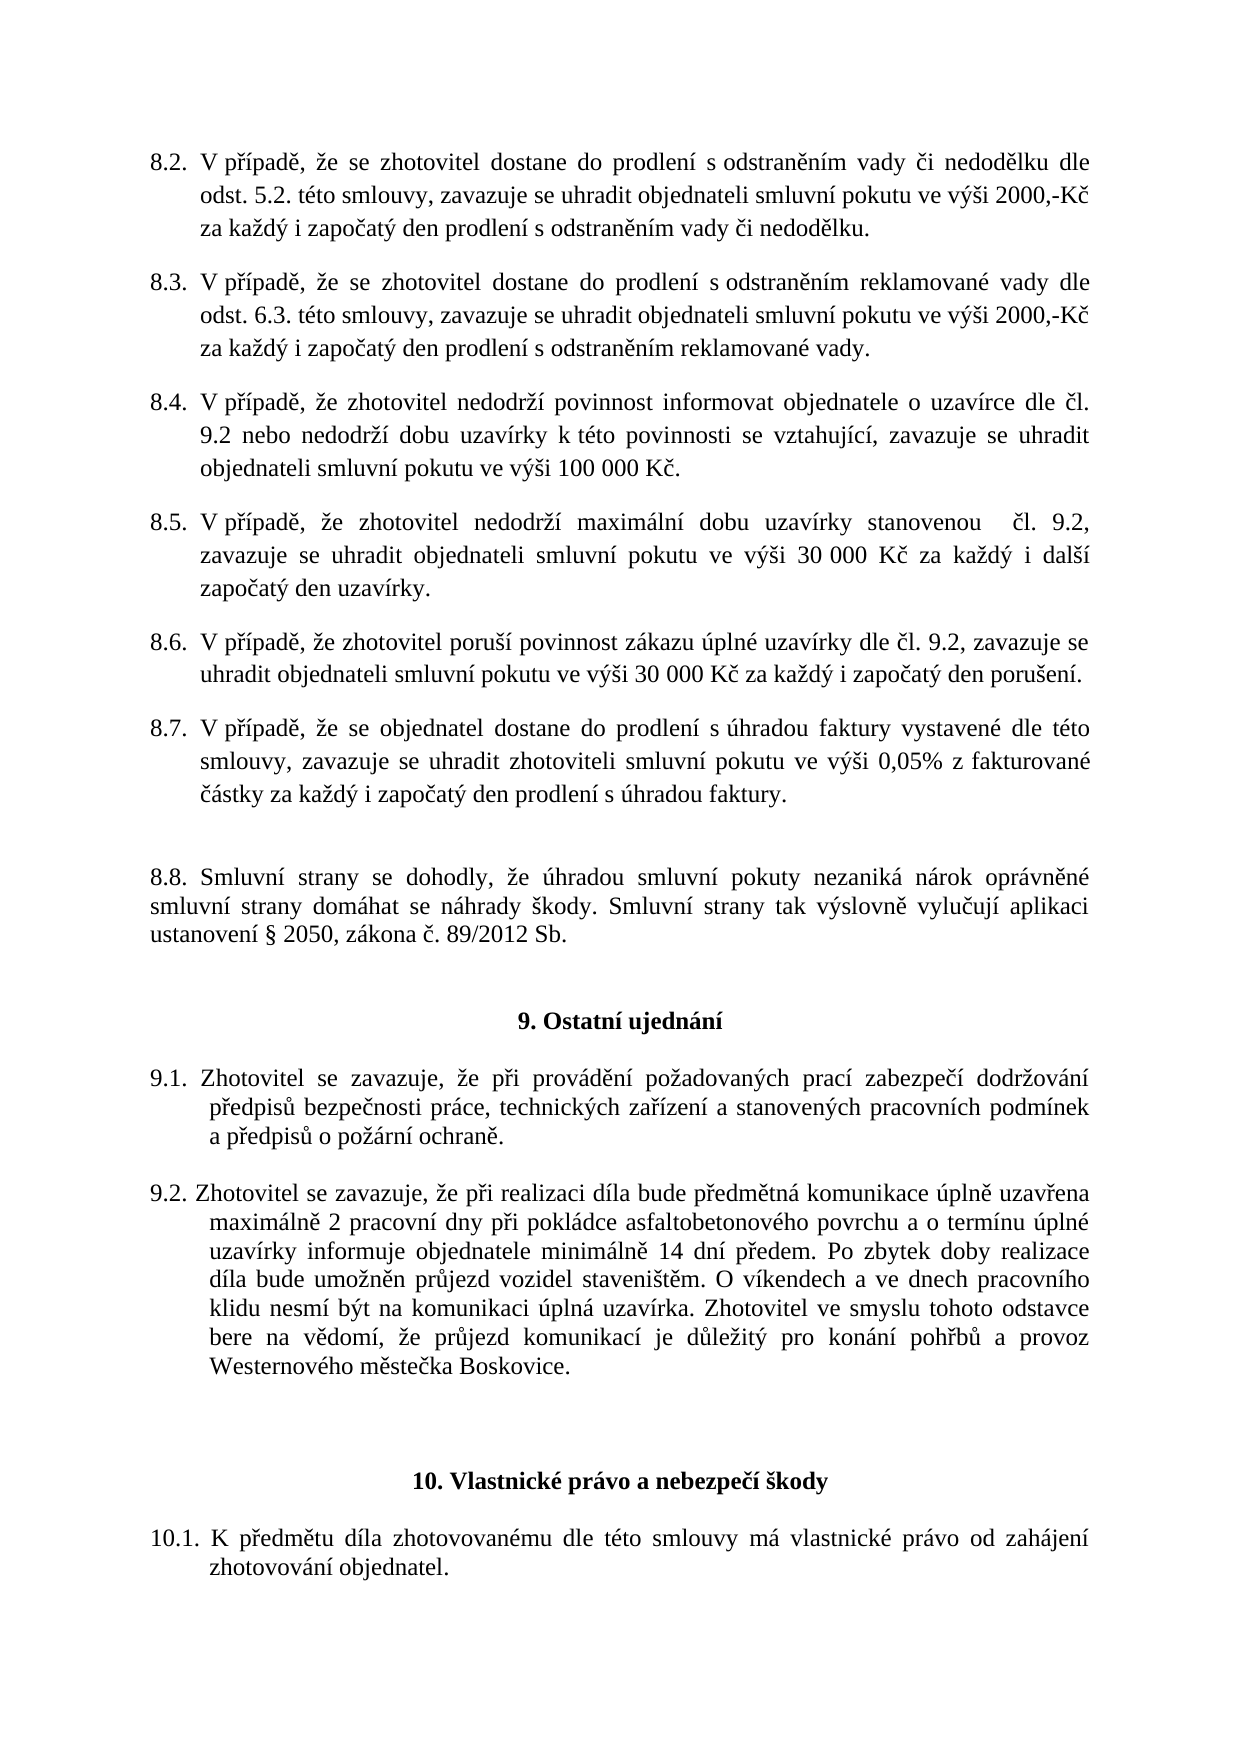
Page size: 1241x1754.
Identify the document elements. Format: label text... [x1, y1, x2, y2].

list V případě, že se zhotovitel dostane do prodlení s odstraněním vady či nedodělku dle odst. 5.2. této smlouvy, zavazuje se uhradit objednateli smluvní pokutu ve výši 2000,-Kč za každý i započatý den prodlení s odstraněním vady či nedodělku. [150, 147, 1090, 242]
list V případě, že se objednatel dostane do prodlení s úhradou faktury vystavené dle této smlouvy, zavazuje se uhradit zhotoviteli smluvní pokutu ve výši 0,05% z fakturované částky za každý i započatý den prodlení s úhradou faktury. [150, 713, 1090, 808]
list V případě, že zhotovitel poruší povinnost zákazu úplné uzavírky dle čl. 9.2, zavazuje se uhradit objednateli smluvní pokutu ve výši 30 000 Kč za každý i započatý den porušení. [150, 627, 1090, 688]
list V případě, že se zhotovitel dostane do prodlení s odstraněním reklamované vady dle odst. 6.3. této smlouvy, zavazuje se uhradit objednateli smluvní pokutu ve výši 2000,-Kč za každý i započatý den prodlení s odstraněním reklamované vady. [150, 267, 1090, 362]
list V případě, že zhotovitel nedodrží povinnost informovat objednatele o uzavírce dle čl. 9.2 nebo nedodrží dobu uzavírky k této povinnosti se vztahující, zavazuje se uhradit objednateli smluvní pokutu ve výši 100 000 Kč. [150, 387, 1090, 482]
text 10.1. K předmětu díla zhotovovanému dle této smlouvy má vlastnické právo od zahájení zhotovování objednatel. [150, 1523, 1090, 1581]
list V případě, že zhotovitel nedodrží maximální dobu uzavírky stanovenou čl. 9.2, zavazuje se uhradit objednateli smluvní pokutu ve výši 30 000 Kč za každý i další započatý den uzavírky. [150, 507, 1090, 601]
list Smluvní strany se dohodly, že úhradou smluvní pokuty nezaniká nárok oprávněné smluvní strany domáhat se náhrady škody. Smluvní strany tak výslovně vylučují aplikaci ustanovení § 2050, zákona č. 89/2012 Sb. [150, 862, 1090, 948]
text 9. Ostatní ujednání [150, 1006, 1090, 1034]
text 9.2. Zhotovitel se zavazuje, že při realizaci díla bude předmětná komunikace úplně uzavřena maximálně 2 pracovní dny při pokládce asfaltobetonového povrchu a o termínu úplné uzavírky informuje objednatele minimálně 14 dní předem. Po zbytek doby realizace díla bude umožněn průjezd vozidel staveništěm. O víkendech a ve dnech pracovního klidu nesmí být na komunikaci úplná uzavírka. Zhotovitel ve smyslu tohoto odstavce bere na vědomí, že průjezd komunikací je důležitý pro konání pohřbů a provoz Westernového městečka Boskovice. [150, 1178, 1090, 1379]
text 10. Vlastnické právo a nebezpečí škody [150, 1466, 1090, 1494]
text 9.1. Zhotovitel se zavazuje, že při provádění požadovaných prací zabezpečí dodržování předpisů bezpečnosti práce, technických zařízení a stanovených pracovních podmínek a předpisů o požární ochraně. [150, 1063, 1090, 1149]
